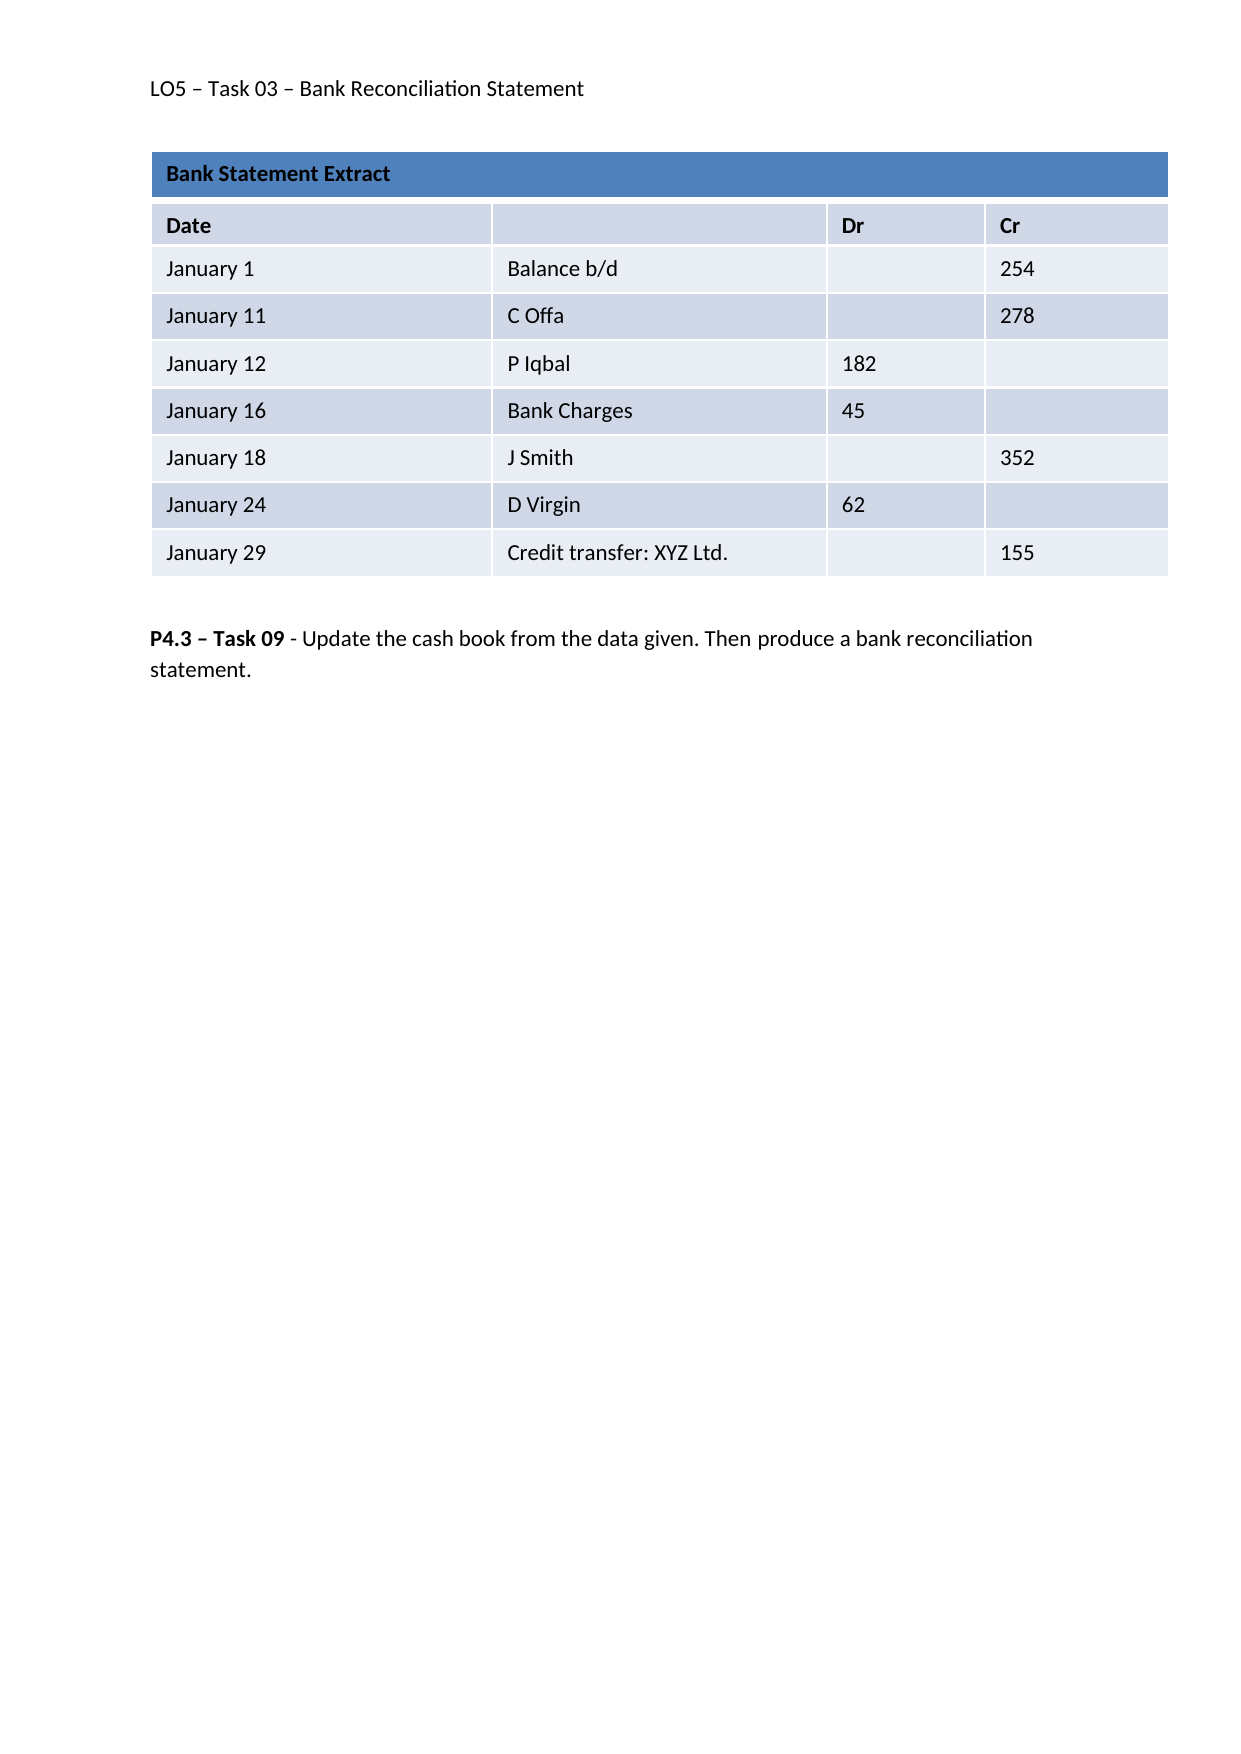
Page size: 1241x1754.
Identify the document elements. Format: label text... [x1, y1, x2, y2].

table_cell 278 [986, 294, 1168, 339]
table_cell Cr [986, 204, 1168, 244]
table_cell Credit transfer: XYZ Ltd. [493, 530, 826, 576]
table_cell January 16 [152, 389, 491, 434]
table_cell [828, 294, 984, 339]
table_cell J Smith [493, 436, 826, 481]
table_cell 352 [986, 436, 1168, 481]
table_cell Dr [828, 204, 984, 244]
table_header Bank Statement Extract [152, 152, 1168, 197]
table_cell [828, 436, 984, 481]
table_cell Balance b/d [493, 247, 826, 292]
table_cell January 1 [152, 247, 491, 292]
table_cell 182 [828, 341, 984, 386]
table_cell January 24 [152, 483, 491, 528]
table_cell [986, 341, 1168, 386]
table_cell 155 [986, 530, 1168, 576]
table_cell January 29 [152, 530, 491, 576]
table_cell [986, 389, 1168, 434]
table_cell [986, 483, 1168, 528]
table_cell D Virgin [493, 483, 826, 528]
table_cell P Iqbal [493, 341, 826, 386]
table_cell January 12 [152, 341, 491, 386]
table_cell 254 [986, 247, 1168, 292]
table_cell [493, 204, 826, 244]
table_cell [828, 530, 984, 576]
table_cell 45 [828, 389, 984, 434]
table_cell Date [152, 204, 491, 244]
text P4.3 – Task 09 - Update the cash book from the data given. Then produce a bank reconciliation statement. [150, 624, 1090, 683]
table_cell [828, 247, 984, 292]
table_cell Bank Charges [493, 389, 826, 434]
table_cell C Offa [493, 294, 826, 339]
table_cell January 18 [152, 436, 491, 481]
table_cell January 11 [152, 294, 491, 339]
table_cell 62 [828, 483, 984, 528]
